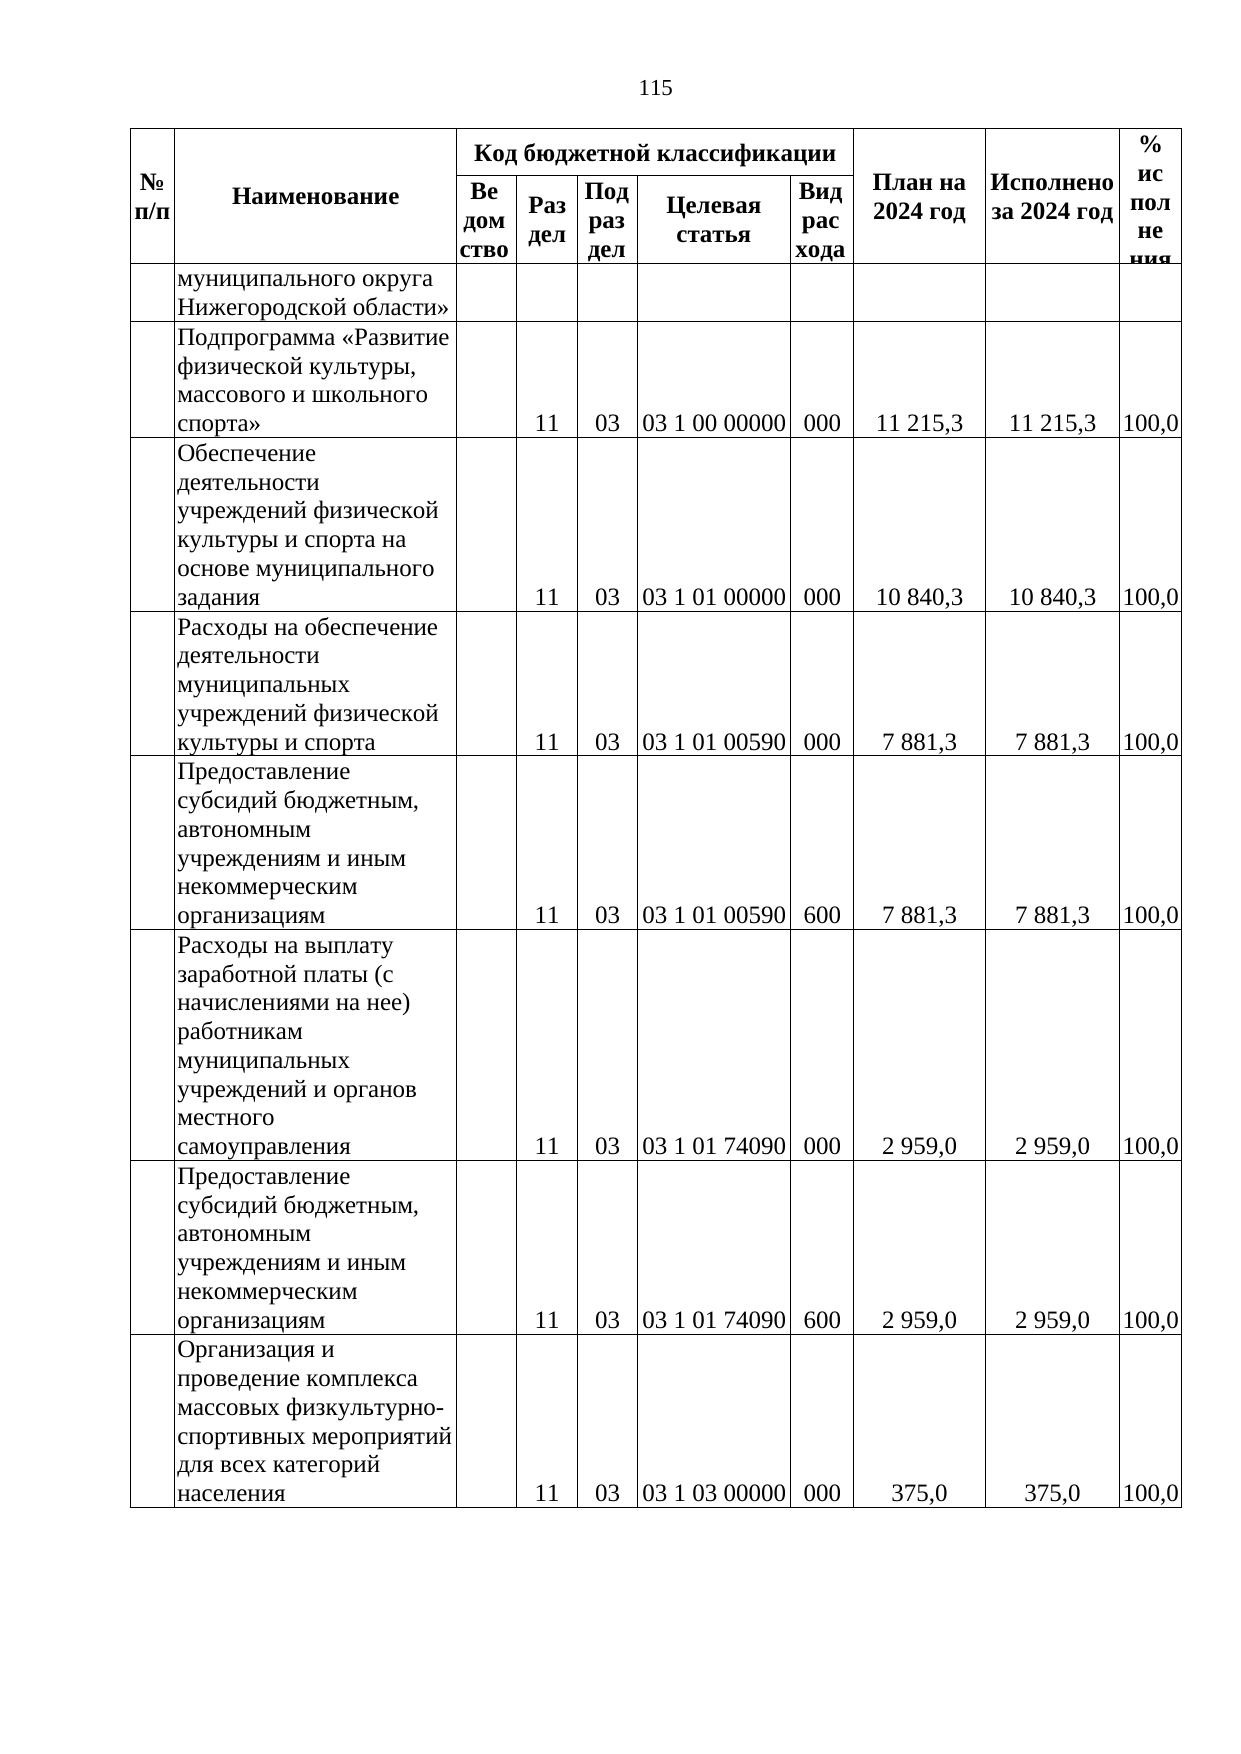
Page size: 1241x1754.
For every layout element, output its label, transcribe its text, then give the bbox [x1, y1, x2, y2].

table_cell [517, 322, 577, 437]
table_header Исполнено за 2024 год [986, 129, 1119, 262]
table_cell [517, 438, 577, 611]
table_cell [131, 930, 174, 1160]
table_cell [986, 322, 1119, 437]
table_header № п/п [131, 129, 174, 262]
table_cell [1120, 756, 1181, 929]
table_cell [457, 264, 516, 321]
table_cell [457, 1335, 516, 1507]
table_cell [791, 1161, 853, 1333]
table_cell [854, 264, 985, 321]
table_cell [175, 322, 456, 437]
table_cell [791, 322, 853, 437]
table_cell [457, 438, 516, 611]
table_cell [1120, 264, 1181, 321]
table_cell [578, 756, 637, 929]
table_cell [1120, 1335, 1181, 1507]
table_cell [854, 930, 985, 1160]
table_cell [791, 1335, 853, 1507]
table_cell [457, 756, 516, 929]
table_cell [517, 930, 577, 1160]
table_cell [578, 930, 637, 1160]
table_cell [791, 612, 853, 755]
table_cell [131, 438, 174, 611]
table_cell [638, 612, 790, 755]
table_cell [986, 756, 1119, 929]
table_header План на 2024 год [854, 129, 985, 262]
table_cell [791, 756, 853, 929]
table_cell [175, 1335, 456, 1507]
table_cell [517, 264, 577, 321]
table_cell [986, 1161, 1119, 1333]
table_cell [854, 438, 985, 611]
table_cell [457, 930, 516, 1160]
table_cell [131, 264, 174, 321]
table_header % ис пол не ния [1120, 129, 1181, 262]
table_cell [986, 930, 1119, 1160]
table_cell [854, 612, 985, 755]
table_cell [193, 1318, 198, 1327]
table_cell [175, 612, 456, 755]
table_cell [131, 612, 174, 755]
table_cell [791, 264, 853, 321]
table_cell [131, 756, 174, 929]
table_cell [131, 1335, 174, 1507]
table_cell Вид рас хода [791, 176, 853, 262]
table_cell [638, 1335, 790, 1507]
table_cell Под раз дел [578, 176, 637, 262]
table_cell Раз дел [517, 176, 577, 262]
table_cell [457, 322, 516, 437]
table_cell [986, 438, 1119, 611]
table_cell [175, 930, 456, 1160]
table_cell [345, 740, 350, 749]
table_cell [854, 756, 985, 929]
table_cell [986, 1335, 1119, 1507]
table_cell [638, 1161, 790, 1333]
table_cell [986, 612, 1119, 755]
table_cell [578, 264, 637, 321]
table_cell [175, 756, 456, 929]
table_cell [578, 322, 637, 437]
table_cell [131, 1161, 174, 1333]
table_header Наименование [175, 129, 456, 262]
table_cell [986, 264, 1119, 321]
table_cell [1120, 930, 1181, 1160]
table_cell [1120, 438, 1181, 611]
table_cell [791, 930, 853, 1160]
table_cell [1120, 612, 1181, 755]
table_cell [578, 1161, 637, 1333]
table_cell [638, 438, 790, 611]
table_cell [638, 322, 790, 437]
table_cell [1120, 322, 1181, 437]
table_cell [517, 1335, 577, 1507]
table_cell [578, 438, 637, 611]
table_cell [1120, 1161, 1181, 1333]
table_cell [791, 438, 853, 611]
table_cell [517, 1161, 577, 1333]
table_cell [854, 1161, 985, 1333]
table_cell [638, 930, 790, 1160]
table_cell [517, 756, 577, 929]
table_cell Ве дом ство [457, 176, 516, 262]
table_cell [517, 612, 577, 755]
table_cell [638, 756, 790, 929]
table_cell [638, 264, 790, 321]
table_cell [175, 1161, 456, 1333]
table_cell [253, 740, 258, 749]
table_header Код бюджетной классификации [457, 129, 853, 175]
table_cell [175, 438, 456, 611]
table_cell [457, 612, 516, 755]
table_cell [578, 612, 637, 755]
table_cell Целевая статья [638, 176, 790, 262]
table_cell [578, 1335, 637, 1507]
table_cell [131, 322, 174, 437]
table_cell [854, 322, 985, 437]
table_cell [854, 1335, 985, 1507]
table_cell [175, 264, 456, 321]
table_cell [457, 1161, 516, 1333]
